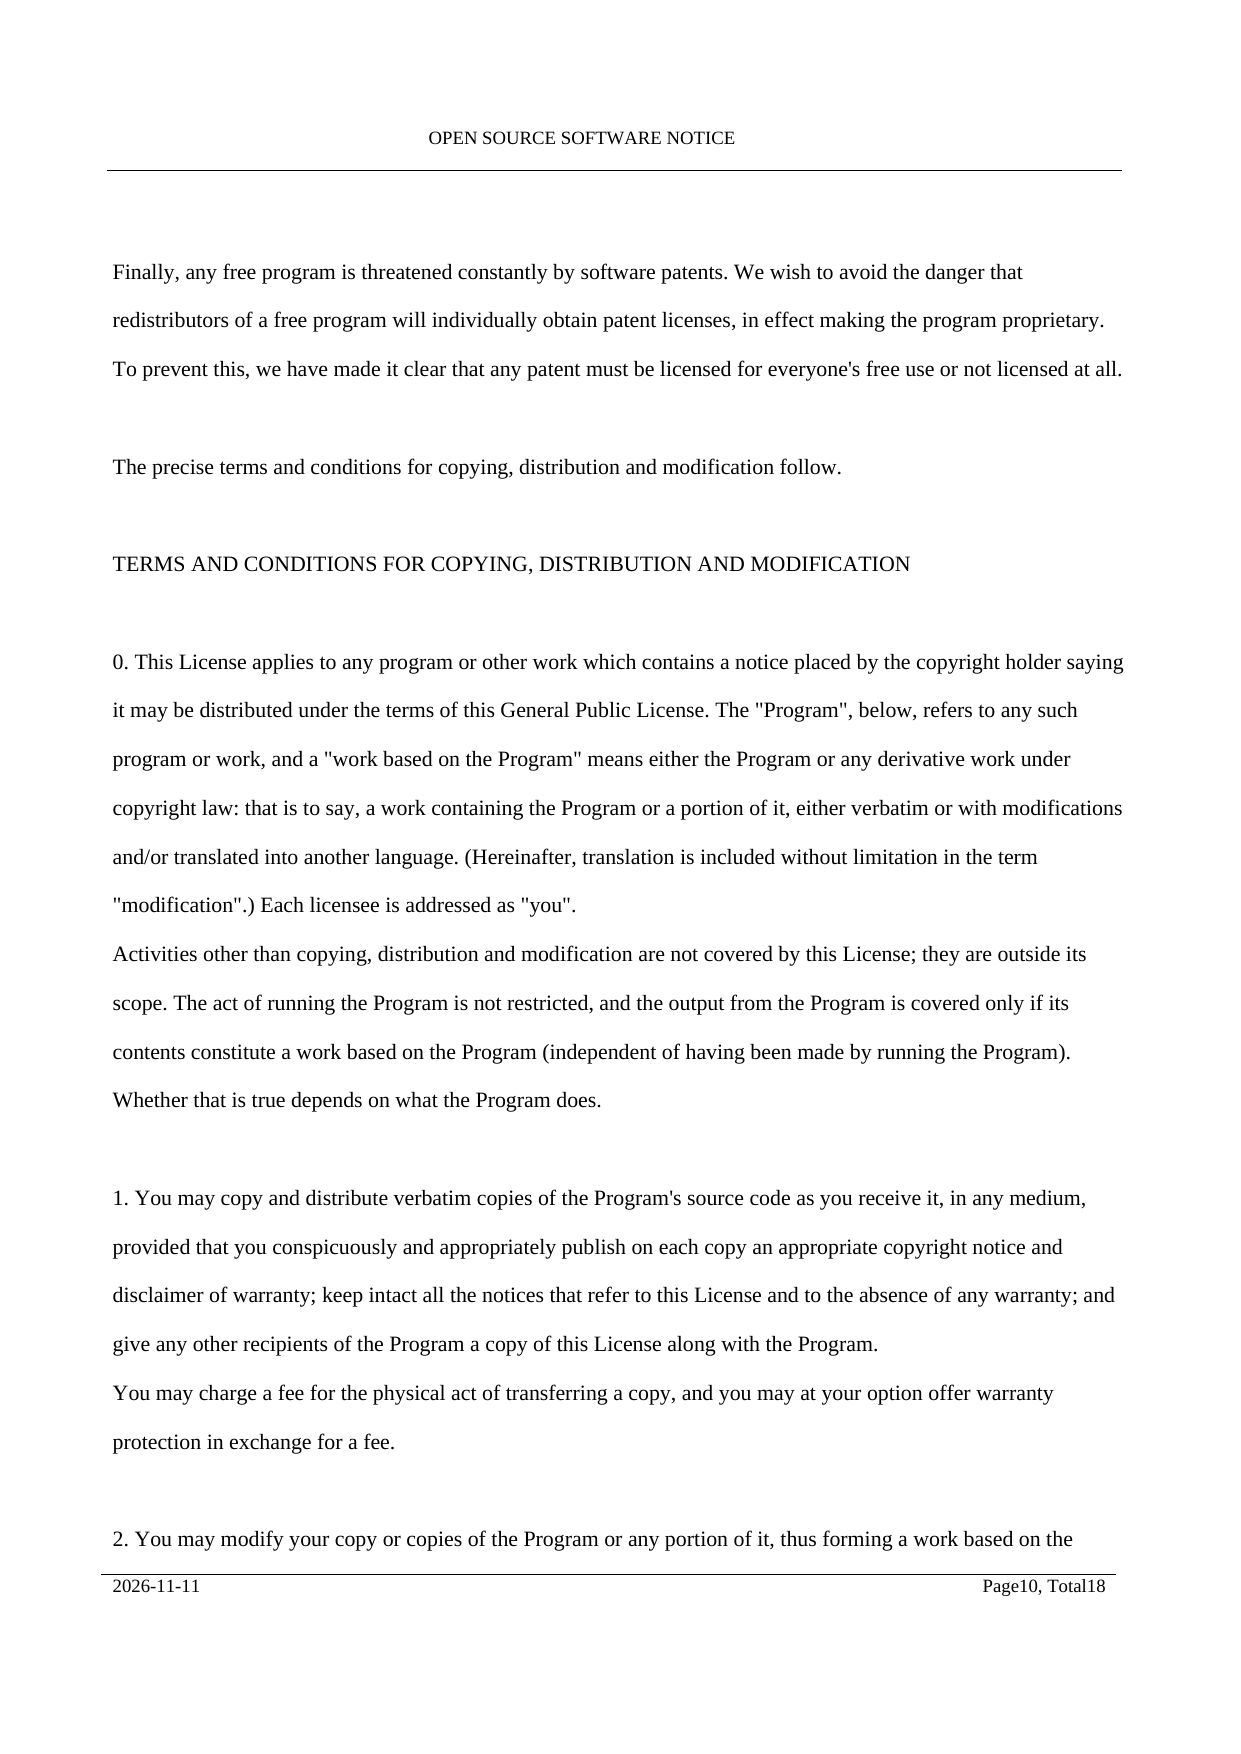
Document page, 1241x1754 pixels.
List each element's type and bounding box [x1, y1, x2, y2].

text [112, 206, 1128, 1555]
